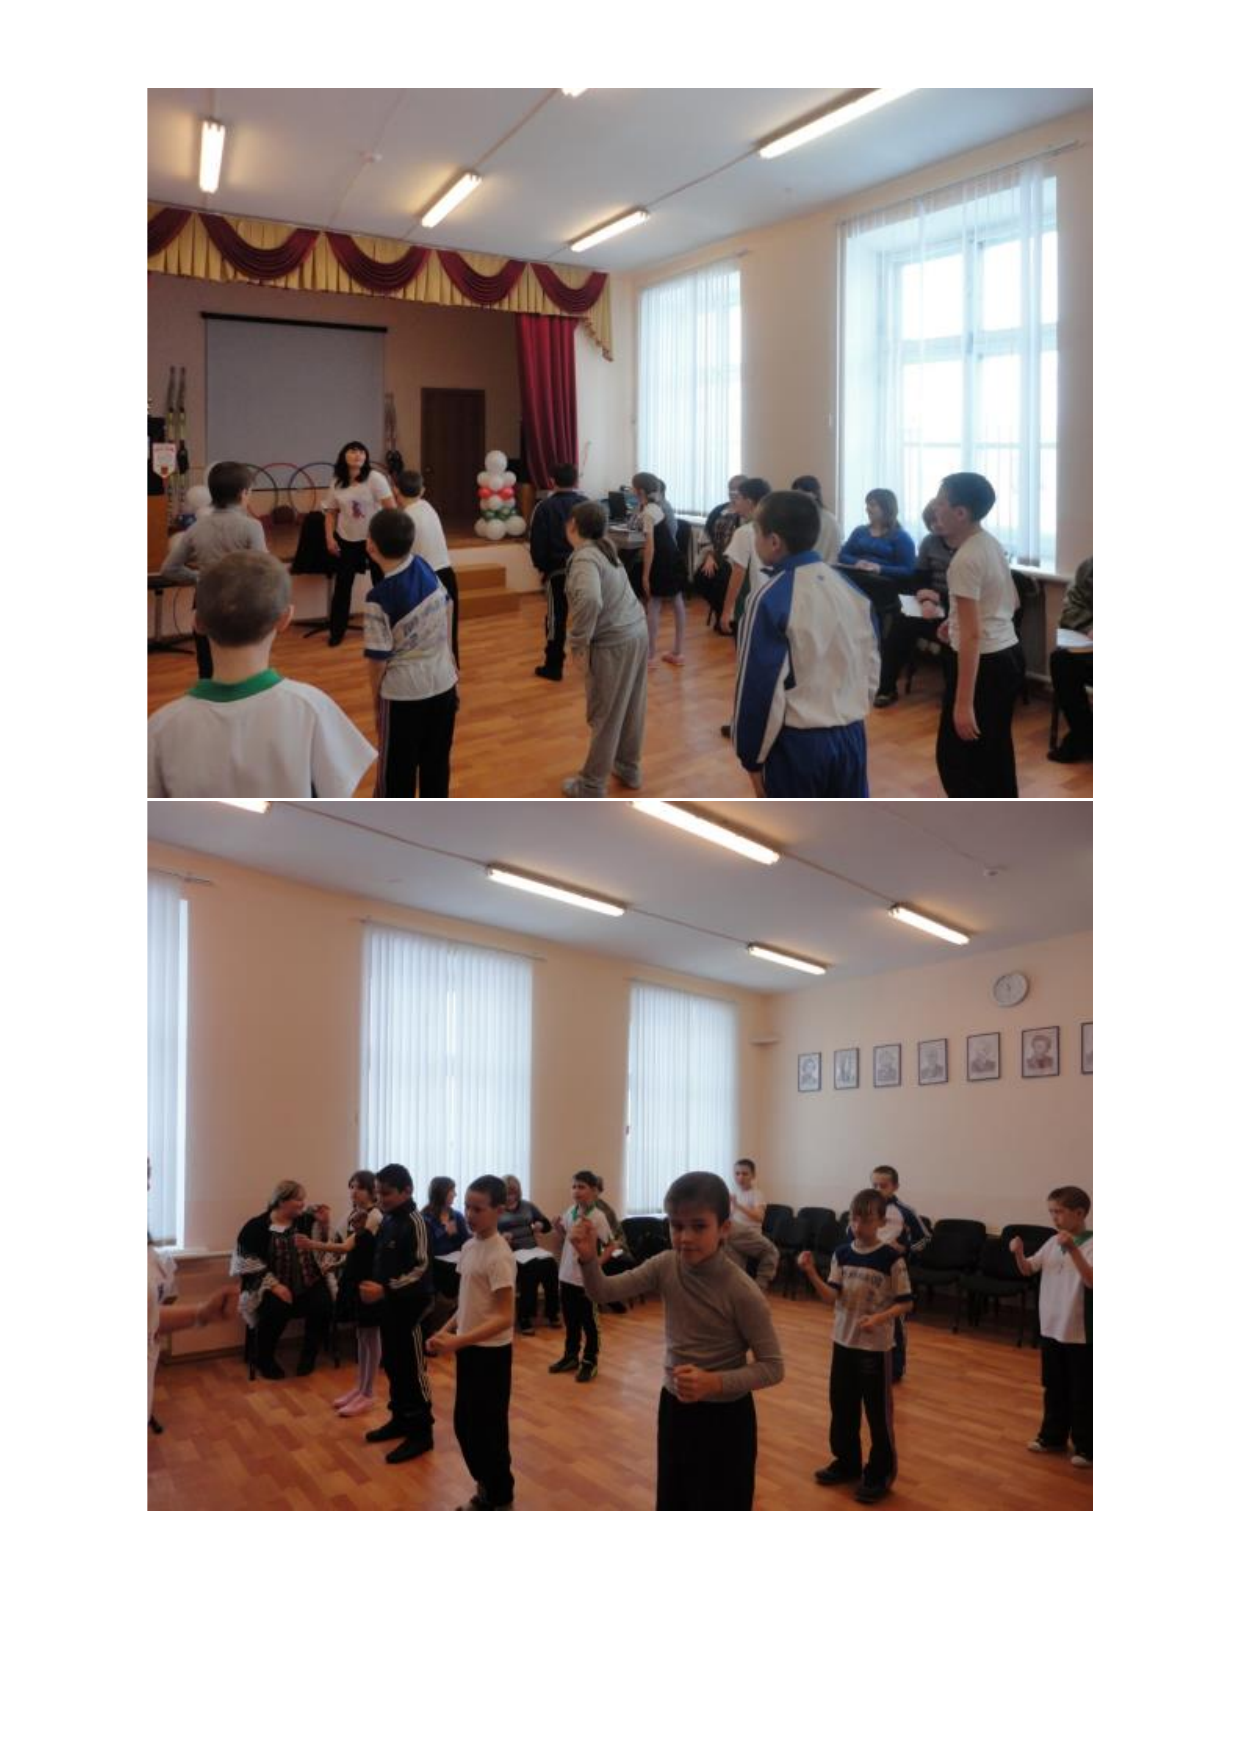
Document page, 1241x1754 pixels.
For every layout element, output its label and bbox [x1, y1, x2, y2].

picture [147, 88, 1093, 798]
picture [147, 801, 1093, 1511]
